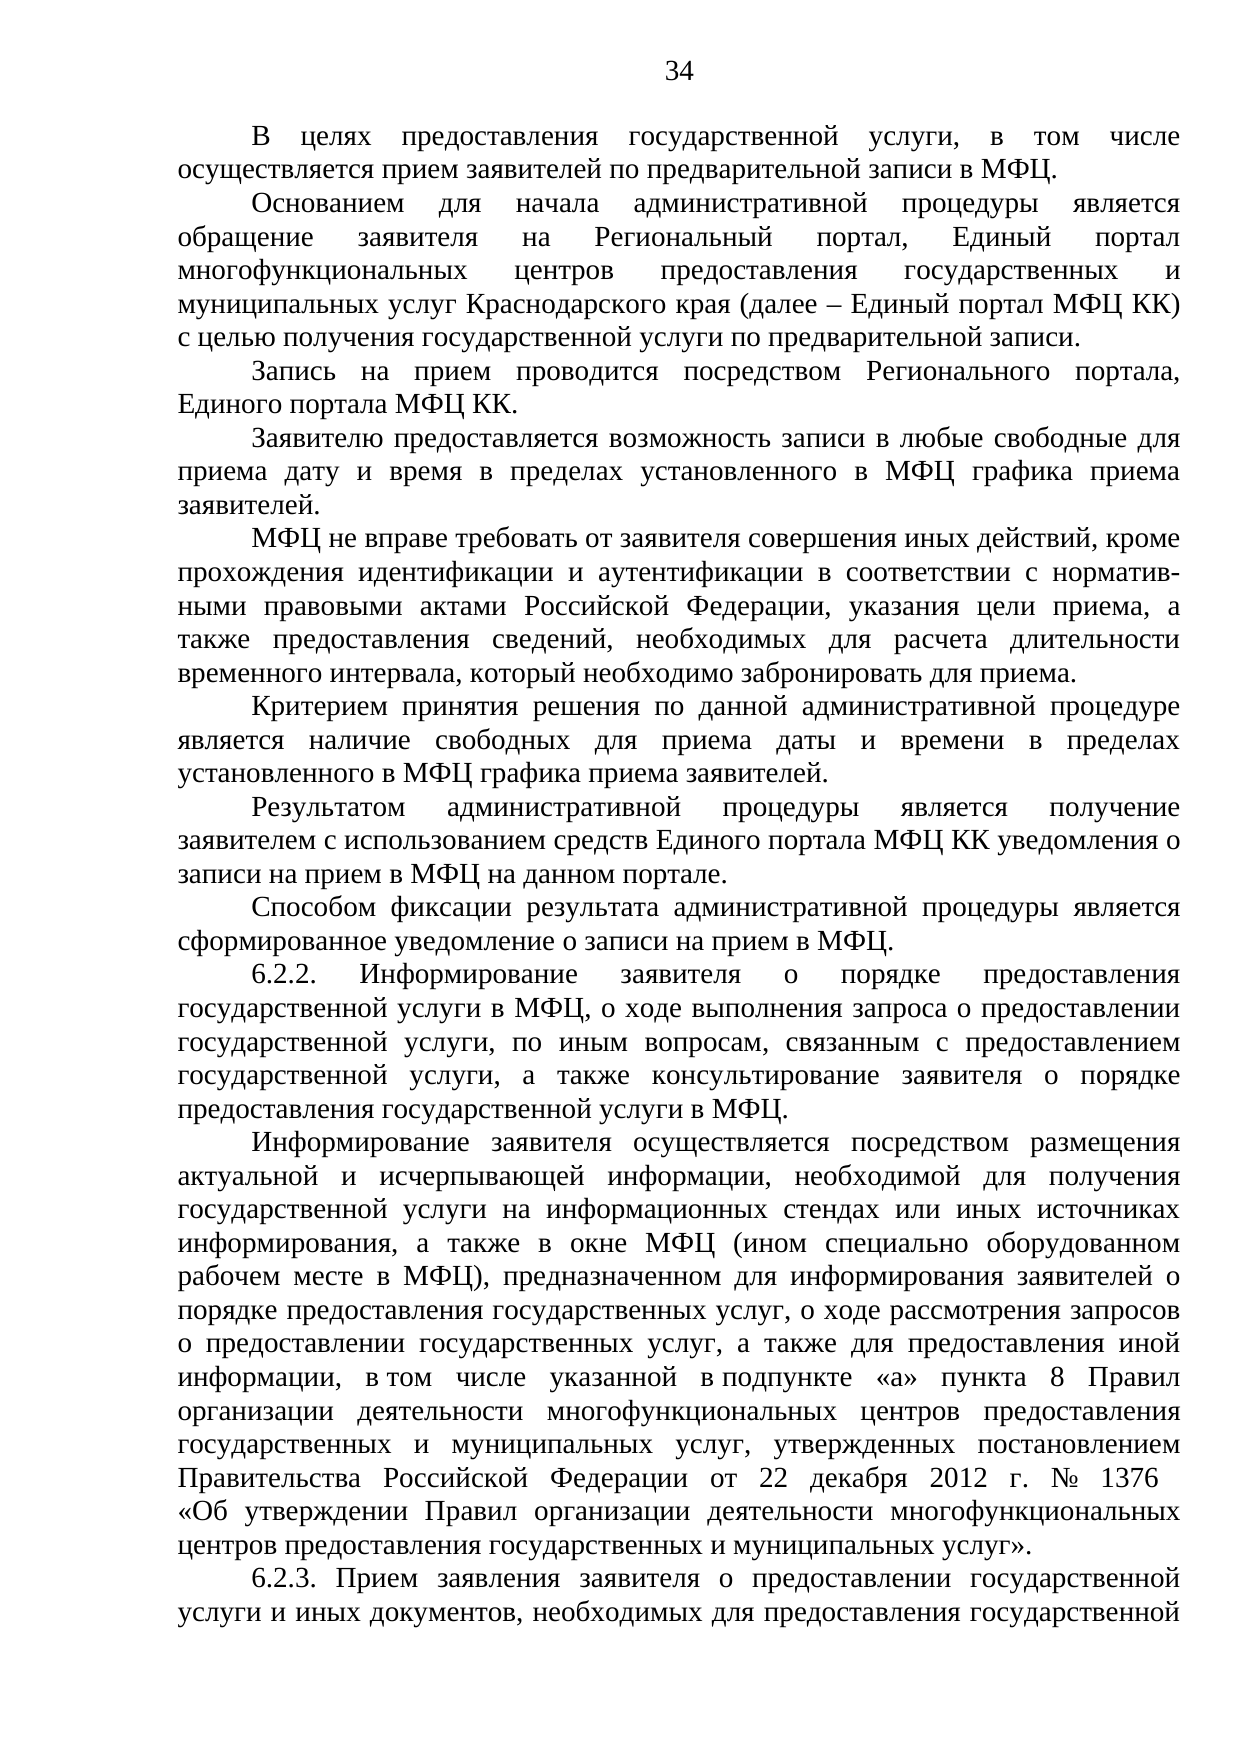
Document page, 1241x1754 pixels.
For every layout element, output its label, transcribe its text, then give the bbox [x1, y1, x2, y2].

text Запись на прием проводится посредством Регионального портала, Единого портала МФЦ КК. [177, 353, 1181, 420]
text Результатом административной процедуры является получение заявителем с использованием средств Единого портала МФЦ КК уведомления о записи на прием в МФЦ на данном портале. [177, 789, 1181, 889]
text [177, 1560, 1181, 1627]
text Заявителю предоставляется возможность записи в любые свободные для приема дату и время в пределах установленного в МФЦ графика приема заявителей. [177, 420, 1181, 521]
text Критерием принятия решения по данной административной процедуре является наличие свободных для приема даты и времени в пределах установленного в МФЦ графика приема заявителей. [177, 688, 1181, 789]
text МФЦ не вправе требовать от заявителя совершения иных действий, кроме прохождения идентификации и аутентификации в соответствии с норматив-ными правовыми актами Российской Федерации, указания цели приема, а также предоставления сведений, необходимых для расчета длительности временного интервала, который необходимо забронировать для приема. [177, 521, 1181, 688]
text 6.2.2. Информирование заявителя о порядке предоставления государственной услуги в МФЦ, о ходе выполнения запроса о предоставлении государственной услуги, по иным вопросам, связанным с предоставлением государственной услуги, а также консультирование заявителя о порядке предоставления государственной услуги в МФЦ. [177, 957, 1181, 1124]
text Информирование заявителя осуществляется посредством размещения актуальной и исчерпывающей информации, необходимой для получения государственной услуги на информационных стендах или иных источниках информирования, а также в окне МФЦ (ином специально оборудованном рабочем месте в МФЦ), предназначенном для информирования заявителей о порядке предоставления государственных услуг, о ходе рассмотрения запросов о предоставлении государственных услуг, а также для предоставления иной информации, в том числе указанной в подпункте «а» пункта 8 Правил организации деятельности многофункциональных центров предоставления государственных и муниципальных услуг, утвержденных постановлением Правительства Российской Федерации от 22 декабря 2012 г. № 1376 «Об утверждении Правил организации деятельности многофункциональных центров предоставления государственных и муниципальных услуг». [177, 1124, 1181, 1560]
text Способом фиксации результата административной процедуры является сформированное уведомление о записи на прием в МФЦ. [177, 889, 1181, 957]
text Основанием для начала административной процедуры является обращение заявителя на Региональный портал, Единый портал многофункциональных центров предоставления государственных и муниципальных услуг Краснодарского края (далее – Единый портал МФЦ КК) с целью получения государственной услуги по предварительной записи. [177, 185, 1181, 353]
text В целях предоставления государственной услуги, в том числе осуществляется прием заявителей по предварительной записи в МФЦ. [177, 118, 1181, 185]
